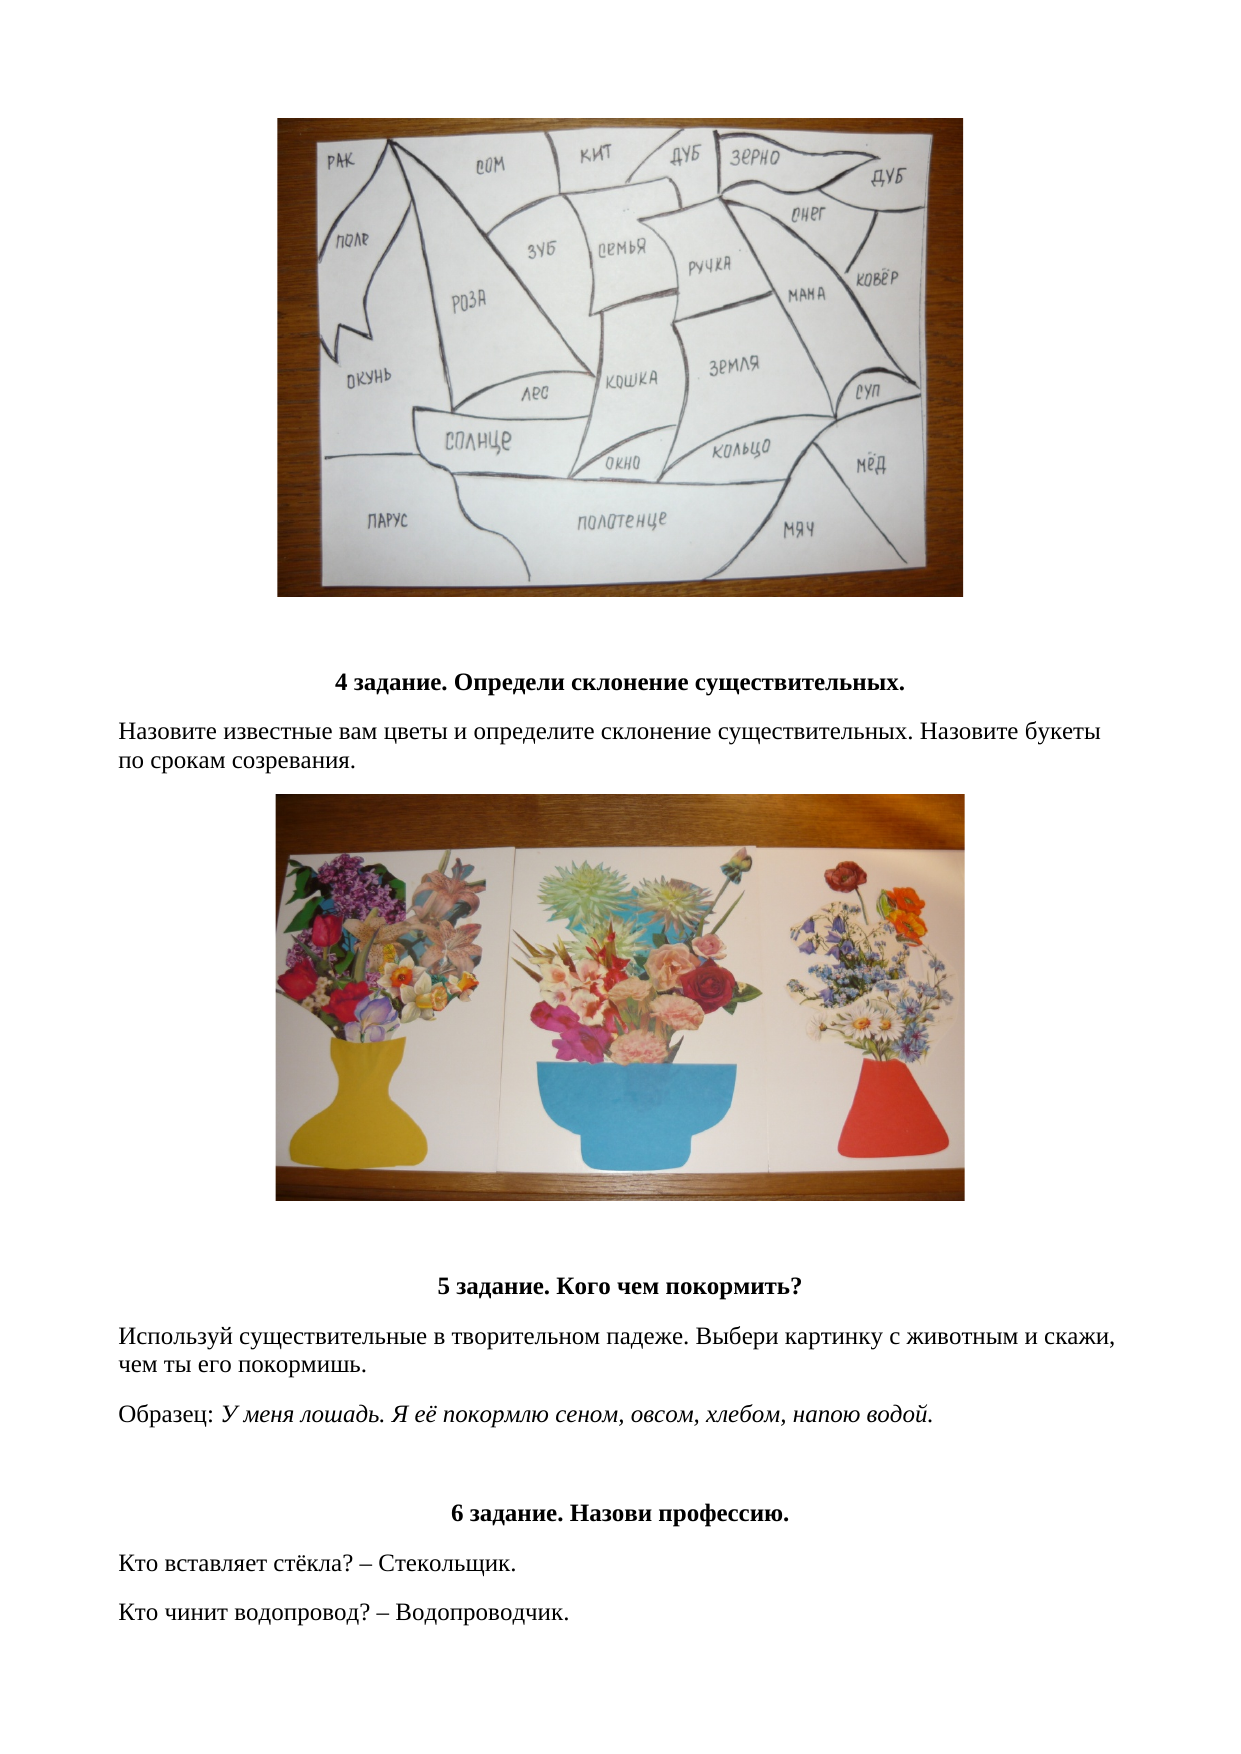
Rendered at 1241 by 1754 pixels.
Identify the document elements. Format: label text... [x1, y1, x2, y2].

picture [275, 794, 965, 1201]
text Кто вставляет стёкла? – Стекольщик. [118, 1548, 1122, 1577]
text Образец: У меня лошадь. Я её покормлю сеном, овсом, хлебом, напою водой. [118, 1399, 1122, 1428]
picture [277, 118, 964, 597]
text Кто чинит водопровод? – Водопроводчик. [118, 1597, 1122, 1626]
text 5 задание. Кого чем покормить? [118, 1271, 1122, 1300]
text Назовите известные вам цветы и определите склонение существительных. Назовите букеты по срокам созревания. [118, 716, 1122, 774]
text 4 задание. Определи склонение существительных. [118, 667, 1122, 695]
text 6 задание. Назови профессию. [118, 1498, 1122, 1527]
text Используй существительные в творительном падеже. Выбери картинку с животным и скажи, чем ты его покормишь. [118, 1321, 1122, 1378]
